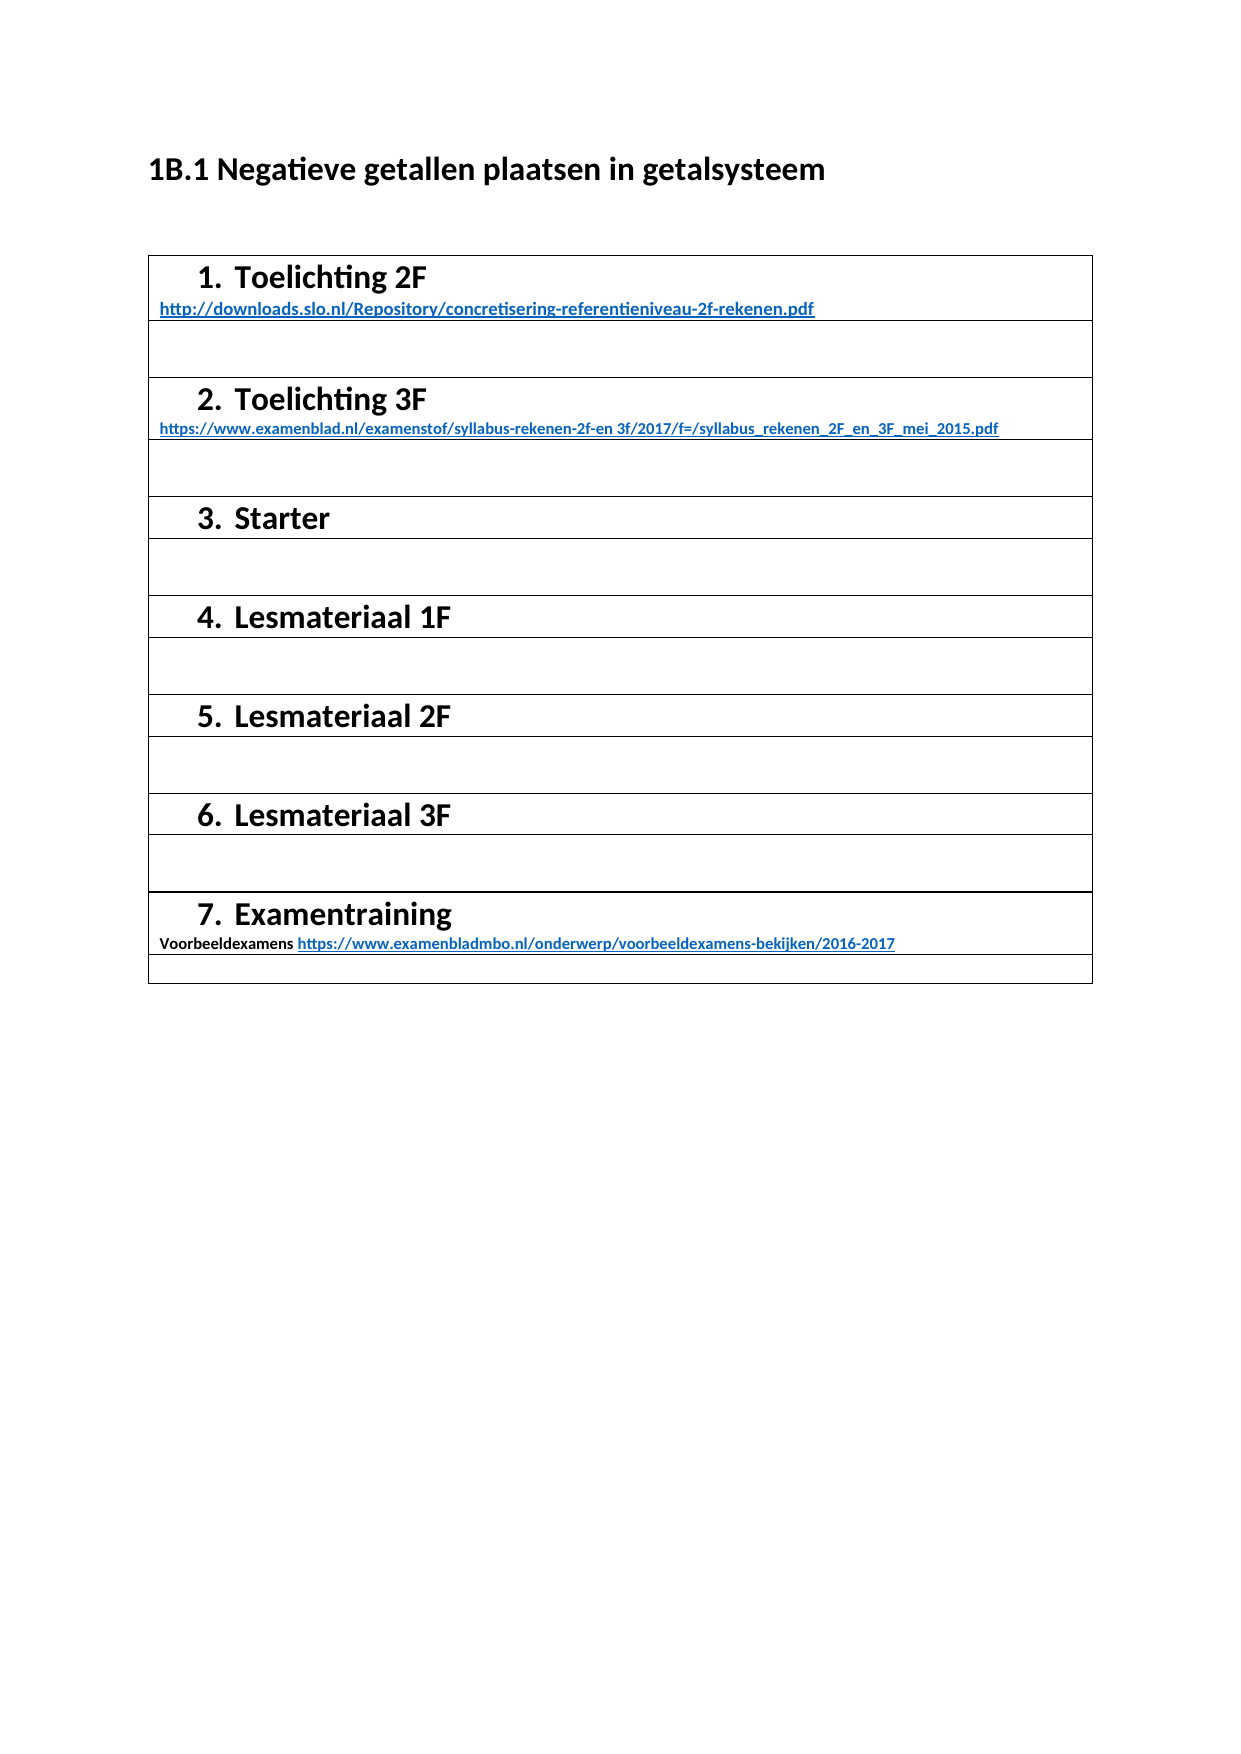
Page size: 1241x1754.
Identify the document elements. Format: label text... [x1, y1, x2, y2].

table_cell [149, 440, 1092, 496]
text 1B.1 Negatieve getallen plaatsen in getalsysteem [148, 148, 1093, 188]
table_cell [149, 638, 1092, 694]
table_cell Lesmateriaal 1F [149, 596, 1092, 637]
table_cell Lesmateriaal 2F [149, 695, 1092, 736]
table_cell [149, 539, 1092, 595]
table_cell Lesmateriaal 3F [149, 794, 1092, 834]
table_cell [149, 737, 1092, 793]
table_cell Starter [149, 497, 1092, 538]
table_cell Toelichting 3F https://www.examenblad.nl/examenstof/syllabus-rekenen-2f-en 3f/2017/f=/syllabus_rekenen_2F_en_3F_mei_2015.pdf [149, 378, 1092, 439]
table_cell [149, 835, 1092, 891]
table_header Toelichting 2F http://downloads.slo.nl/Repository/concretisering-referentieniveau-2f-rekenen.pdf [149, 256, 1092, 320]
table_cell [149, 321, 1092, 377]
table_cell Examentraining Voorbeeldexamens https://www.examenbladmbo.nl/onderwerp/voorbeeldexamens-bekijken/2016-2017 [149, 893, 1092, 953]
table_cell [149, 955, 1092, 983]
